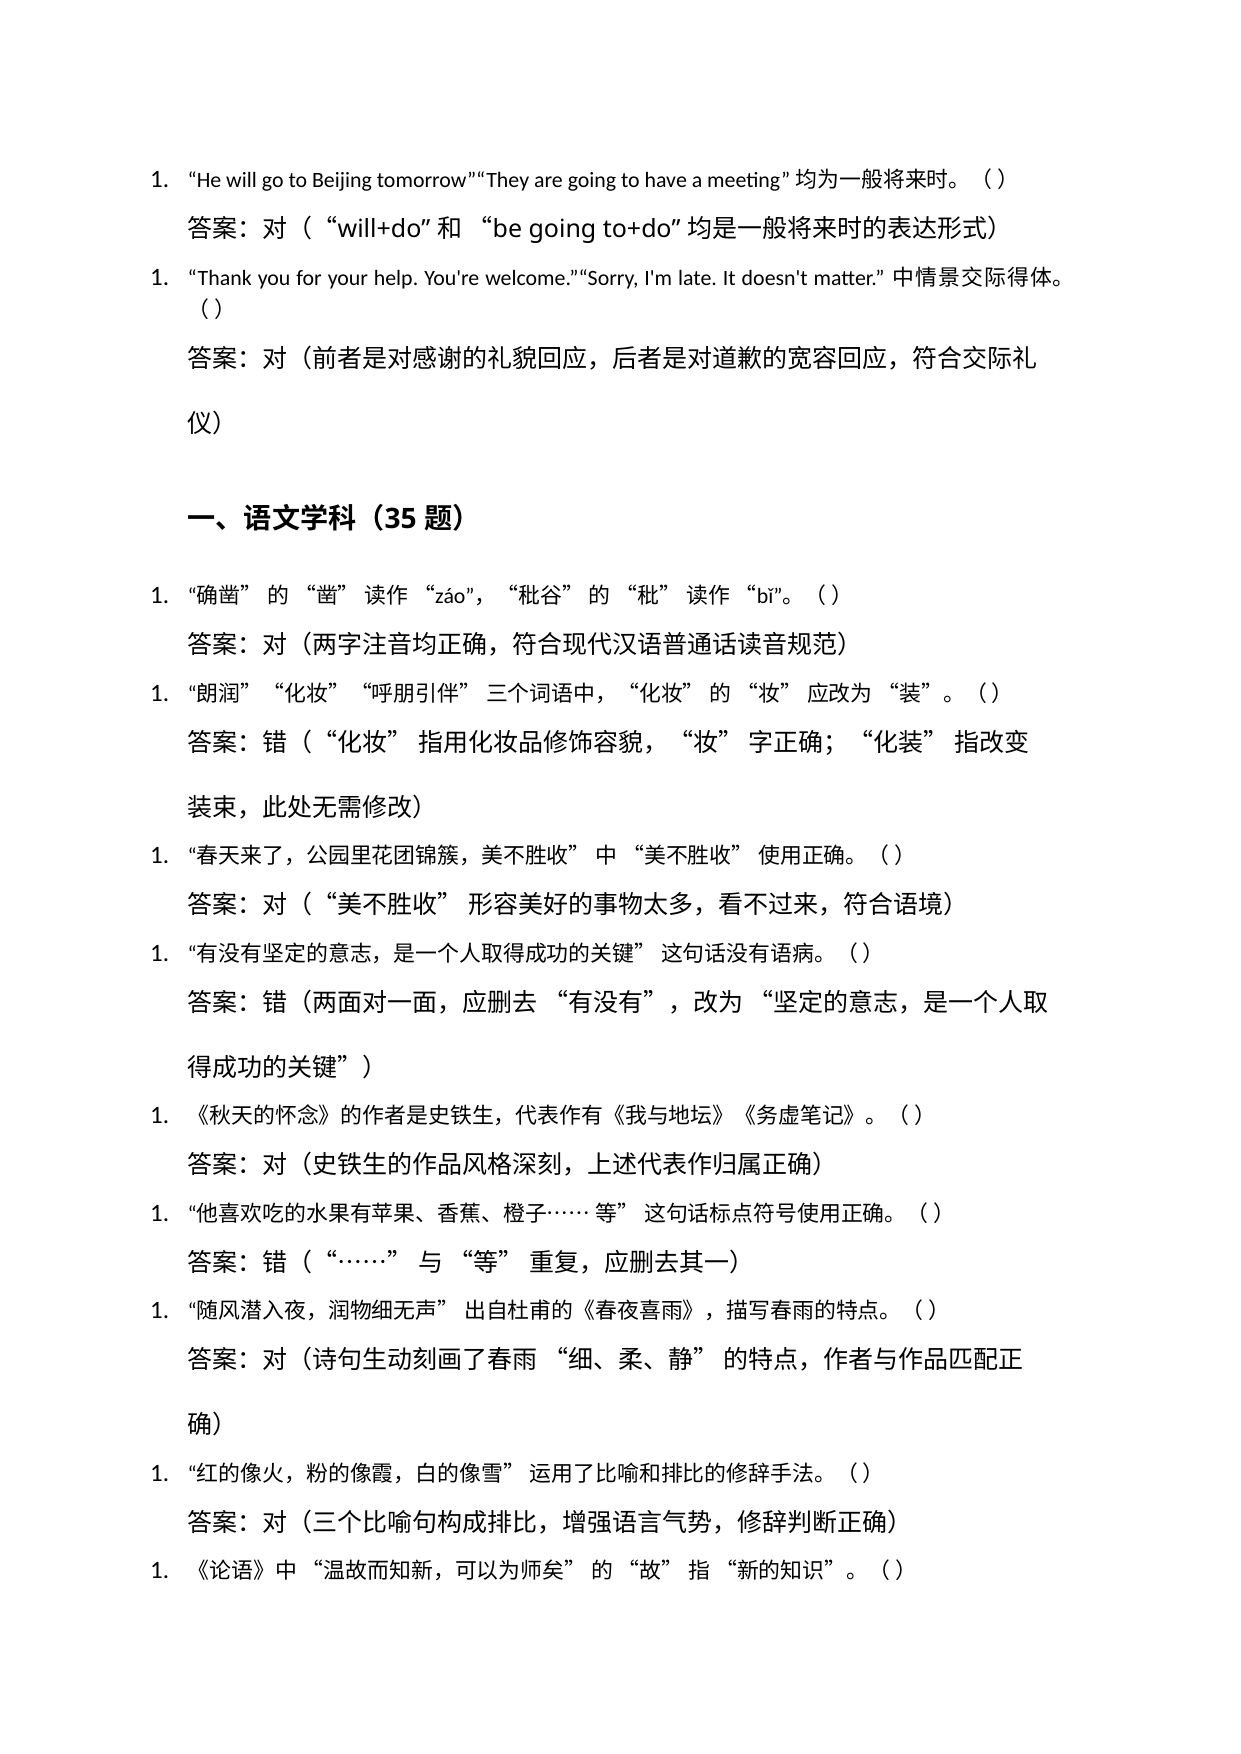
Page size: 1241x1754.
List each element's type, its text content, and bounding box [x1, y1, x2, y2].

list “随风潜入夜，润物细无声” 出自杜甫的《春夜喜雨》，描写春雨的特点。（ ） [150, 1293, 1053, 1325]
text 答案：对（前者是对感谢的礼貌回应，后者是对道歉的宽容回应，符合交际礼仪） [187, 324, 1053, 454]
list “红的像火，粉的像霞，白的像雪” 运用了比喻和排比的修辞手法。（ ） [150, 1455, 1053, 1488]
text 答案：错（“……” 与 “等” 重复，应删去其一） [187, 1228, 1053, 1293]
text 答案：错（两面对一面，应删去 “有没有”，改为 “坚定的意志，是一个人取得成功的关键”） [187, 968, 1053, 1098]
list “他喜欢吃的水果有苹果、香蕉、橙子…… 等” 这句话标点符号使用正确。（ ） [150, 1195, 1053, 1228]
text 答案：对（“will+do” 和 “be going to+do” 均是一般将来时的表达形式） [187, 194, 1053, 259]
text 答案：对（史铁生的作品风格深刻，上述代表作归属正确） [187, 1130, 1053, 1195]
list “确凿” 的 “凿” 读作 “záo”，“秕谷” 的 “秕” 读作 “bǐ”。（ ） [150, 578, 1053, 610]
text 答案：错（“化妆” 指用化妆品修饰容貌，“妆” 字正确；“化装” 指改变装束，此处无需修改） [187, 708, 1053, 838]
text 答案：对（诗句生动刻画了春雨 “细、柔、静” 的特点，作者与作品匹配正确） [187, 1325, 1053, 1455]
subtitle 一、语文学科（35 题） [187, 484, 1053, 549]
list “有没有坚定的意志，是一个人取得成功的关键” 这句话没有语病。（ ） [150, 935, 1053, 968]
list “朗润”“化妆”“呼朋引伴” 三个词语中，“化妆” 的 “妆” 应改为 “装”。（ ） [150, 675, 1053, 708]
text 答案：对（三个比喻句构成排比，增强语言气势，修辞判断正确） [187, 1488, 1053, 1553]
list 《论语》中 “温故而知新，可以为师矣” 的 “故” 指 “新的知识”。（ ） [150, 1553, 1053, 1585]
list “春天来了，公园里花团锦簇，美不胜收” 中 “美不胜收” 使用正确。（ ） [150, 838, 1053, 870]
list 《秋天的怀念》的作者是史铁生，代表作有《我与地坛》《务虚笔记》。（ ） [150, 1098, 1053, 1130]
text 答案：对（“美不胜收” 形容美好的事物太多，看不过来，符合语境） [187, 870, 1053, 935]
text 答案：对（两字注音均正确，符合现代汉语普通话读音规范） [187, 610, 1053, 675]
list “He will go to Beijing tomorrow”“They are going to have a meeting” 均为一般将来时。（ ） [150, 162, 1053, 194]
list “Thank you for your help. You're welcome.”“Sorry, I'm late. It doesn't matter.” 中情景交际得体。（ ） [150, 259, 1053, 324]
